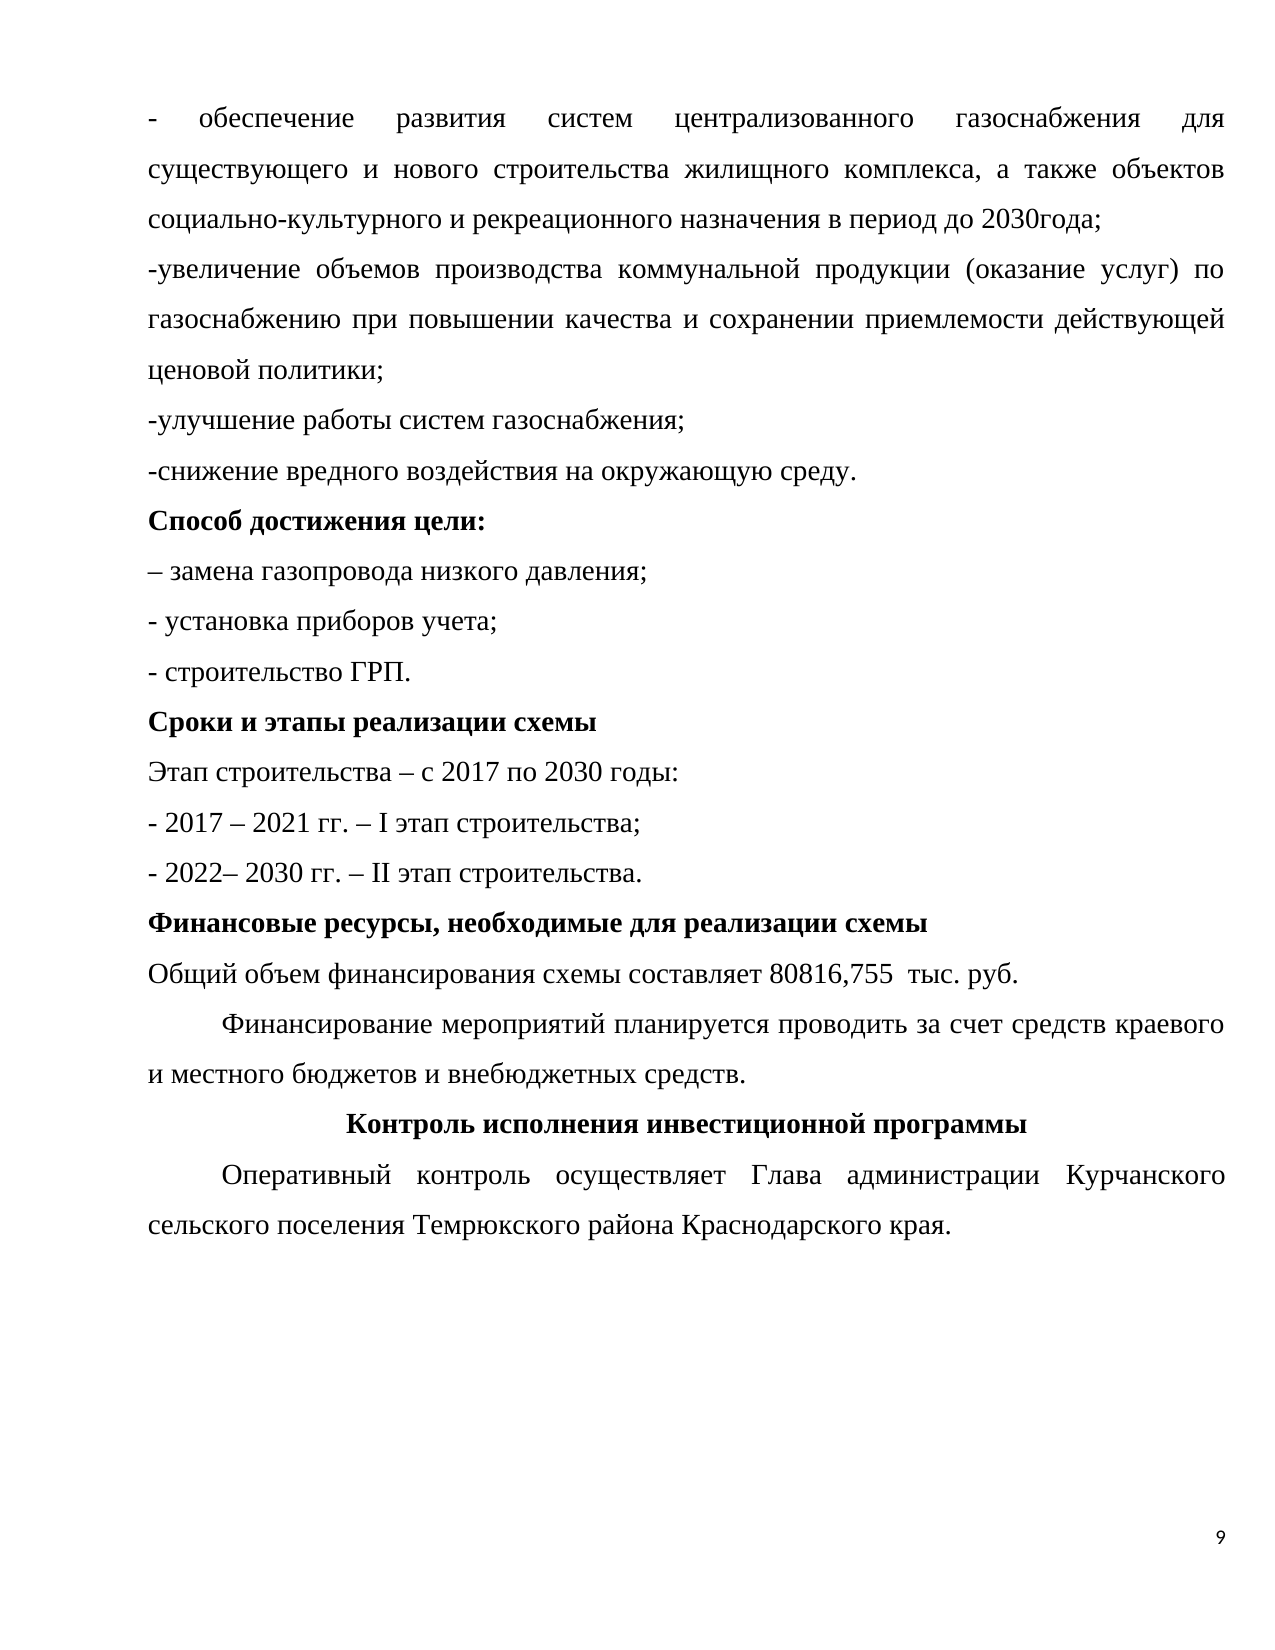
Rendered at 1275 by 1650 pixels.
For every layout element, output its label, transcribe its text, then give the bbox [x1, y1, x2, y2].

text Общий объем финансирования схемы составляет 80816,755 тыс. руб. [148, 956, 1226, 989]
text - строительство ГРП. [148, 654, 1226, 687]
text -снижение вредного воздействия на окружающую среду. [148, 453, 1226, 486]
text Способ достижения цели: [148, 503, 1226, 536]
text - 2017 – 2021 гг. – I этап строительства; [148, 805, 1226, 838]
text Финансирование мероприятий планируется проводить за счет средств краевого и местного бюджетов и внебюджетных средств. [148, 1006, 1226, 1090]
text – замена газопровода низкого давления; [148, 553, 1226, 587]
text Контроль исполнения инвестиционной программы [148, 1107, 1226, 1140]
text Этап строительства – с 2017 по 2030 годы: [148, 754, 1226, 788]
text Сроки и этапы реализации схемы [148, 704, 1226, 738]
text - установка приборов учета; [148, 603, 1226, 637]
text - 2022– 2030 гг. – II этап строительства. [148, 855, 1226, 889]
text -улучшение работы систем газоснабжения; [148, 402, 1226, 436]
text Оперативный контроль осуществляет Глава администрации Курчанского сельского поселения Темрюкского района Краснодарского края. [148, 1157, 1226, 1241]
text -увеличение объемов производства коммунальной продукции (оказание услуг) по газоснабжению при повышении качества и сохранении приемлемости действующей ценовой политики; [148, 251, 1226, 386]
text Финансовые ресурсы, необходимые для реализации схемы [148, 905, 1226, 939]
text - обеспечение развития систем централизованного газоснабжения для существующего и нового строительства жилищного комплекса, а также объектов социально-культурного и рекреационного назначения в период до 2030года; [148, 100, 1226, 234]
